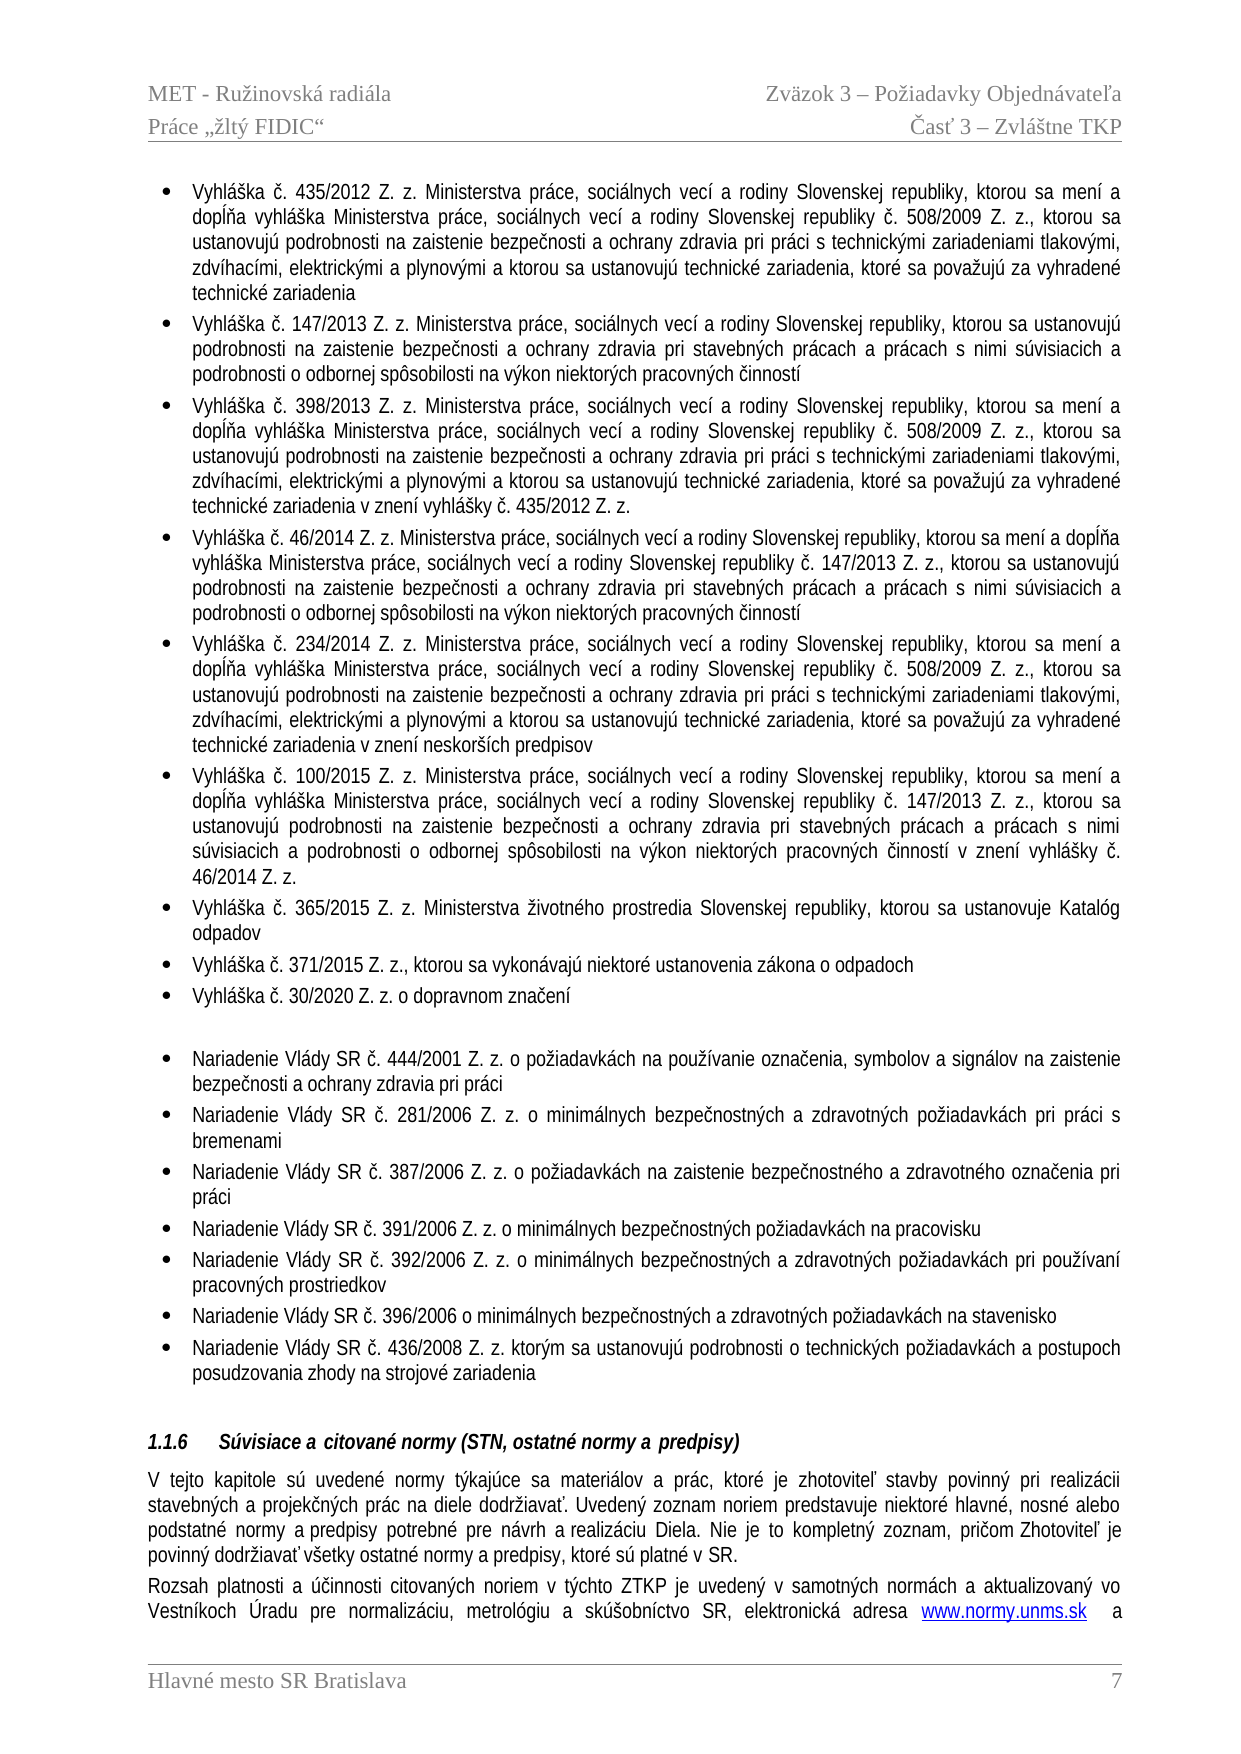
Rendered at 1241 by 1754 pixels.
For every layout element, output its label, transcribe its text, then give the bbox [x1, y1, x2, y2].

text Nariadenie Vlády SR č. 281/2006 Z. z. o minimálnych bezpečnostných a zdravotných požiadavkách pri práci s bremenami [163, 1102, 1122, 1153]
text Nariadenie Vlády SR č. 436/2008 Z. z. ktorým sa ustanovujú podrobnosti o technických požiadavkách a postupoch posudzovania zhody na strojové zariadenia [162, 1335, 1122, 1385]
text Nariadenie Vlády SR č. 392/2006 Z. z. o minimálnych bezpečnostných a zdravotných požiadavkách pri používaní pracovných prostriedkov [163, 1247, 1122, 1297]
text Vyhláška č. 147/2013 Z. z. Ministerstva práce, sociálnych vecí a rodiny Slovenskej republiky, ktorou sa ustanovujú podrobnosti na zaistenie bezpečnosti a ochrany zdravia pri stavebných prácach a prácach s nimi súvisiacich a podrobnosti o odbornej spôsobilosti na výkon niektorých pracovných činností [163, 311, 1122, 386]
text V tejto kapitole sú uvedené normy týkajúce sa materiálov a prác, ktoré je zhotoviteľ stavby povinný pri realizácii stavebných a projekčných prác na diele dodržiavať. Uvedený zoznam noriem predstavuje niektoré hlavné, nosné alebo podstatné normy a predpisy potrebné pre návrh a realizáciu Diela. Nie je to kompletný zoznam, pričom Zhotoviteľ je povinný dodržiavať všetky ostatné normy a predpisy, ktoré sú platné v SR. [148, 1467, 1122, 1567]
text Vyhláška č. 100/2015 Z. z. Ministerstva práce, sociálnych vecí a rodiny Slovenskej republiky, ktorou sa mení a dopĺňa vyhláška Ministerstva práce, sociálnych vecí a rodiny Slovenskej republiky č. 147/2013 Z. z., ktorou sa ustanovujú podrobnosti na zaistenie bezpečnosti a ochrany zdravia pri stavebných prácach a prácach s nimi súvisiacich a podrobnosti o odbornej spôsobilosti na výkon niektorých pracovných činností v znení vyhlášky č. 46/2014 Z. z. [163, 763, 1122, 889]
text Vyhláška č. 365/2015 Z. z. Ministerstva životného prostredia Slovenskej republiky, ktorou sa ustanovuje Katalóg odpadov [163, 895, 1122, 945]
text Vyhláška č. 46/2014 Z. z. Ministerstva práce, sociálnych vecí a rodiny Slovenskej republiky, ktorou sa mení a dopĺňa vyhláška Ministerstva práce, sociálnych vecí a rodiny Slovenskej republiky č. 147/2013 Z. z., ktorou sa ustanovujú podrobnosti na zaistenie bezpečnosti a ochrany zdravia pri stavebných prácach a prácach s nimi súvisiacich a podrobnosti o odbornej spôsobilosti na výkon niektorých pracovných činností [163, 524, 1122, 625]
text Vyhláška č. 435/2012 Z. z. Ministerstva práce, sociálnych vecí a rodiny Slovenskej republiky, ktorou sa mení a dopĺňa vyhláška Ministerstva práce, sociálnych vecí a rodiny Slovenskej republiky č. 508/2009 Z. z., ktorou sa ustanovujú podrobnosti na zaistenie bezpečnosti a ochrany zdravia pri práci s technickými zariadeniami tlakovými, zdvíhacími, elektrickými a plynovými a ktorou sa ustanovujú technické zariadenia, ktoré sa považujú za vyhradené technické zariadenia [163, 179, 1122, 304]
text Vyhláška č. 234/2014 Z. z. Ministerstva práce, sociálnych vecí a rodiny Slovenskej republiky, ktorou sa mení a dopĺňa vyhláška Ministerstva práce, sociálnych vecí a rodiny Slovenskej republiky č. 508/2009 Z. z., ktorou sa ustanovujú podrobnosti na zaistenie bezpečnosti a ochrany zdravia pri práci s technickými zariadeniami tlakovými, zdvíhacími, elektrickými a plynovými a ktorou sa ustanovujú technické zariadenia, ktoré sa považujú za vyhradené technické zariadenia v znení neskorších predpisov [163, 631, 1122, 757]
subtitle Súvisiace a citované normy (STN, ostatné normy a predpisy) [148, 1429, 1122, 1454]
text Vyhláška č. 371/2015 Z. z., ktorou sa vykonávajú niektoré ustanovenia zákona o odpadoch [163, 951, 1122, 977]
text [148, 1573, 1122, 1623]
text Vyhláška č. 30/2020 Z. z. o dopravnom značení [163, 983, 1122, 1008]
text Nariadenie Vlády SR č. 391/2006 Z. z. o minimálnych bezpečnostných požiadavkách na pracovisku [163, 1215, 1122, 1241]
text Nariadenie Vlády SR č. 396/2006 o minimálnych bezpečnostných a zdravotných požiadavkách na stavenisko [163, 1303, 1122, 1329]
text Nariadenie Vlády SR č. 387/2006 Z. z. o požiadavkách na zaistenie bezpečnostného a zdravotného označenia pri práci [163, 1159, 1122, 1209]
text Nariadenie Vlády SR č. 444/2001 Z. z. o požiadavkách na používanie označenia, symbolov a signálov na zaistenie bezpečnosti a ochrany zdravia pri práci [163, 1046, 1122, 1096]
text Vyhláška č. 398/2013 Z. z. Ministerstva práce, sociálnych vecí a rodiny Slovenskej republiky, ktorou sa mení a dopĺňa vyhláška Ministerstva práce, sociálnych vecí a rodiny Slovenskej republiky č. 508/2009 Z. z., ktorou sa ustanovujú podrobnosti na zaistenie bezpečnosti a ochrany zdravia pri práci s technickými zariadeniami tlakovými, zdvíhacími, elektrickými a plynovými a ktorou sa ustanovujú technické zariadenia, ktoré sa považujú za vyhradené technické zariadenia v znení vyhlášky č. 435/2012 Z. z. [163, 392, 1122, 518]
